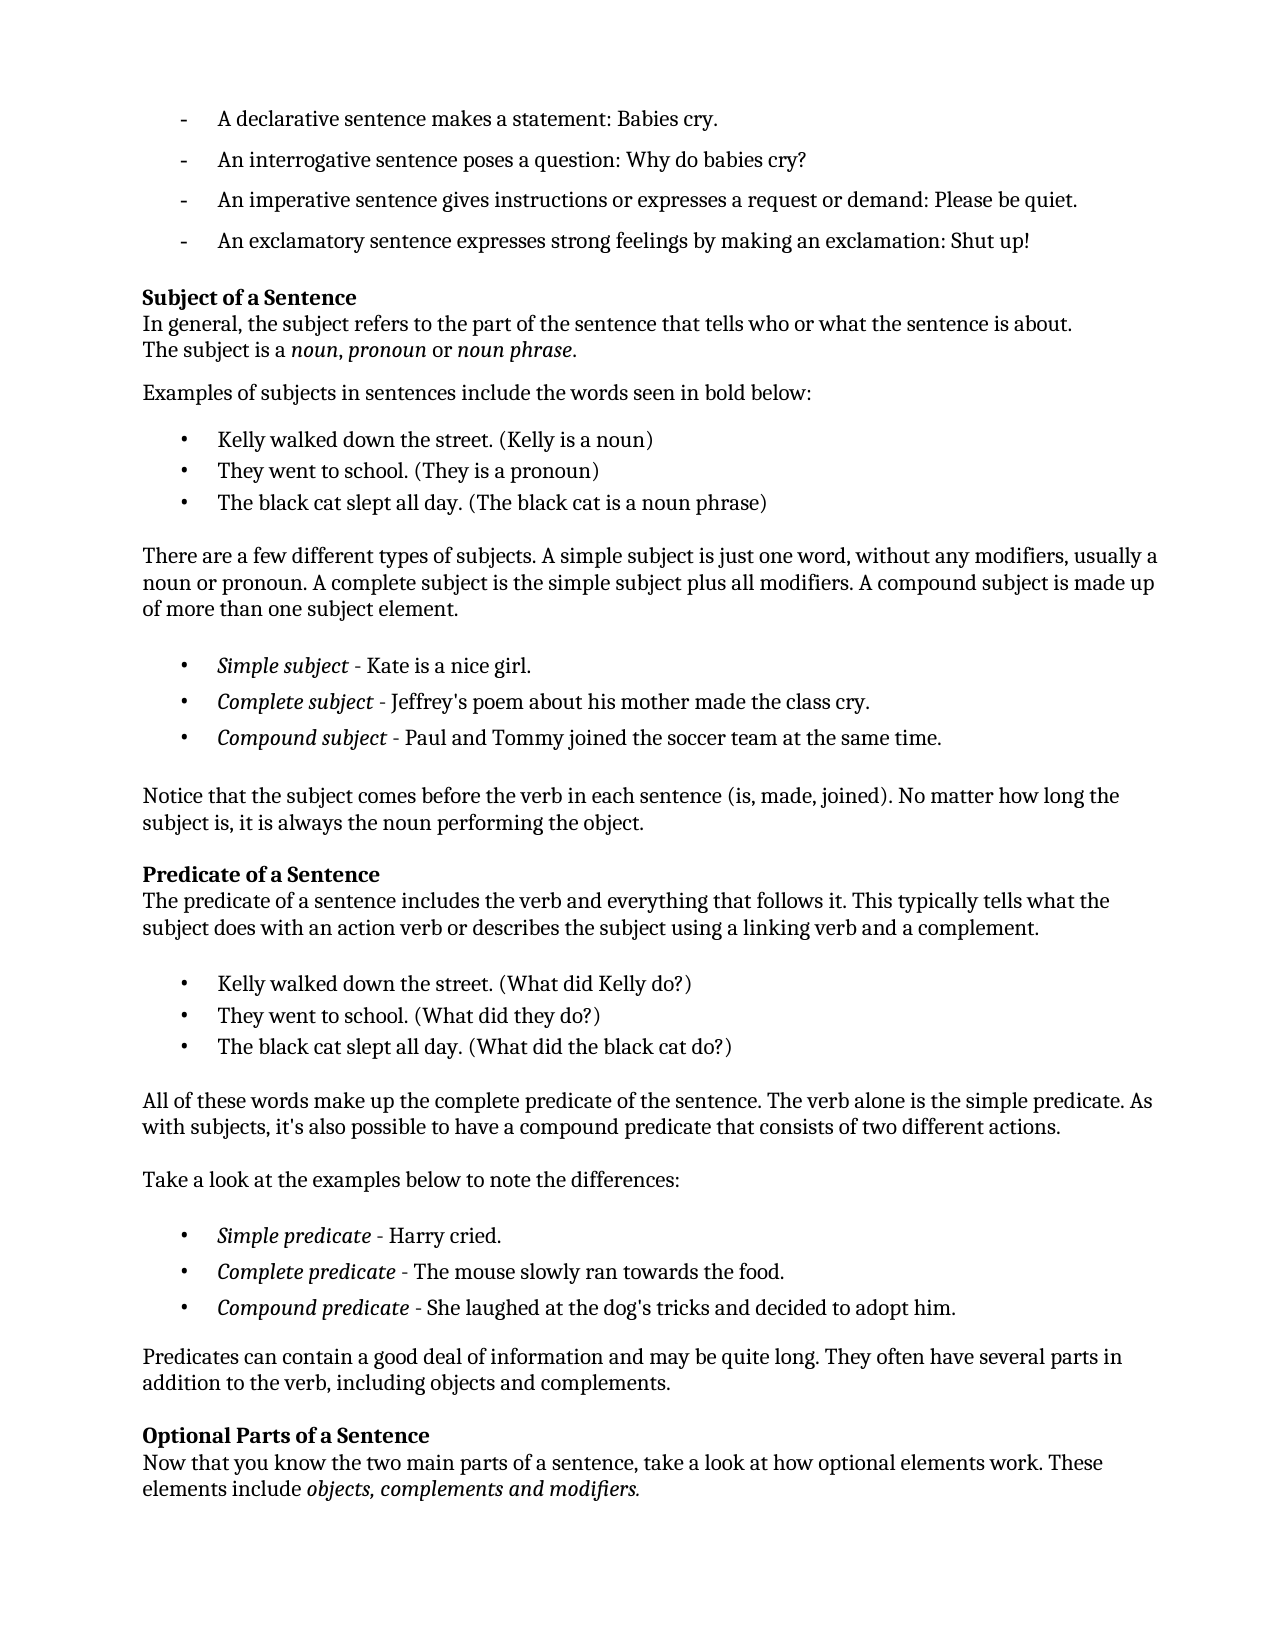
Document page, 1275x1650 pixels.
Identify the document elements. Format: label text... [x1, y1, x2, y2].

text Predicate of a Sentence [142, 862, 1170, 888]
list Compound subject - Paul and Tommy joined the soccer team at the same time. [180, 721, 1170, 752]
list An imperative sentence gives instructions or expresses a request or demand: Please be quiet. [180, 186, 1170, 213]
text In general, the subject refers to the part of the sentence that tells who or what the sentence is about. [142, 311, 1170, 337]
text All of these words make up the complete predicate of the sentence. The verb alone is the simple predicate. As with subjects, it's also possible to have a compound predicate that consists of two different actions. [142, 1087, 1170, 1140]
text Take a look at the examples below to note the differences: [142, 1167, 1170, 1193]
list Complete subject - Jeffrey's poem about his mother made the class cry. [180, 685, 1170, 716]
list An interrogative sentence poses a question: Why do babies cry? [180, 146, 1170, 173]
list The black cat slept all day. (What did the black cat do?) [180, 1030, 1170, 1061]
text Predicates can contain a good deal of information and may be quite long. They often have several parts in addition to the verb, including objects and complements. [142, 1344, 1170, 1397]
text Subject of a Sentence [142, 284, 1170, 311]
list A declarative sentence makes a statement: Babies cry. [180, 105, 1170, 132]
list An exclamatory sentence expresses strong feelings by making an exclamation: Shut up! [180, 227, 1170, 254]
text Examples of subjects in sentences include the words seen in bold below: [142, 380, 1170, 406]
list The black cat slept all day. (The black cat is a noun phrase) [180, 486, 1170, 517]
text The predicate of a sentence includes the verb and everything that follows it. This typically tells what the subject does with an action verb or describes the subject using a linking verb and a complement. [142, 888, 1170, 941]
list Kelly walked down the street. (What did Kelly do?) [180, 967, 1170, 999]
list They went to school. (What did they do?) [180, 999, 1170, 1030]
list Complete predicate - The mouse slowly ran towards the food. [180, 1255, 1170, 1286]
list Simple subject - Kate is a nice girl. [180, 649, 1170, 680]
text Now that you know the two main parts of a sentence, take a look at how optional elements work. These elements include objects, complements and modifiers. [142, 1449, 1170, 1502]
list Kelly walked down the street. (Kelly is a noun) [180, 423, 1170, 454]
list They went to school. (They is a pronoun) [180, 454, 1170, 486]
list Simple predicate - Harry cried. [180, 1219, 1170, 1251]
text Notice that the subject comes before the verb in each sentence (is, made, joined). No matter how long the subject is, it is always the noun performing the object. [142, 783, 1170, 836]
text Optional Parts of a Sentence [142, 1423, 1170, 1449]
list Compound predicate - She laughed at the dog's tricks and decided to adopt him. [180, 1291, 1170, 1322]
text There are a few different types of subjects. A simple subject is just one word, without any modifiers, usually a noun or pronoun. A complete subject is the simple subject plus all modifiers. A compound subject is made up of more than one subject element. [142, 543, 1170, 622]
text The subject is a noun, pronoun or noun phrase. [142, 337, 1170, 363]
